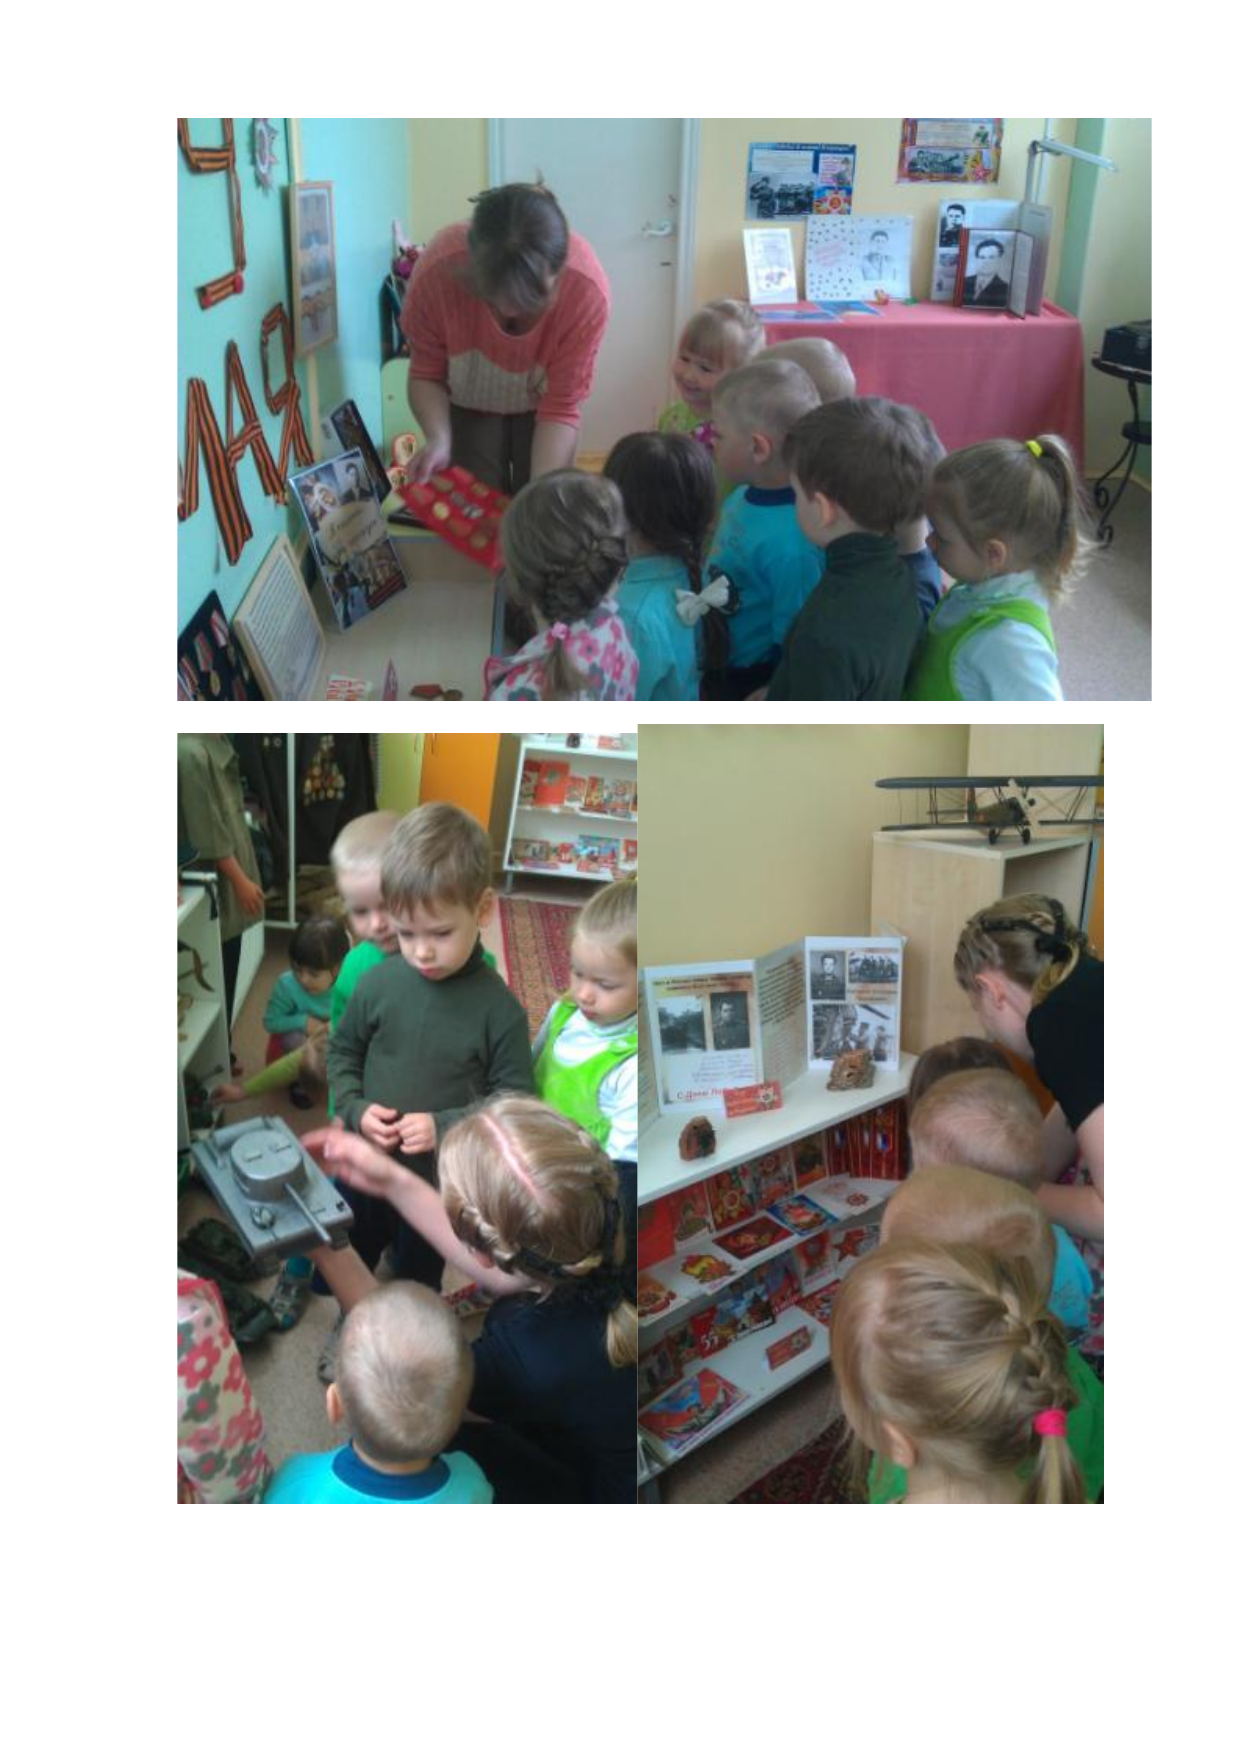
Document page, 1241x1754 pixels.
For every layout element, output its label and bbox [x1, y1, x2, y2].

picture [177, 118, 1152, 701]
picture [177, 724, 1104, 1504]
